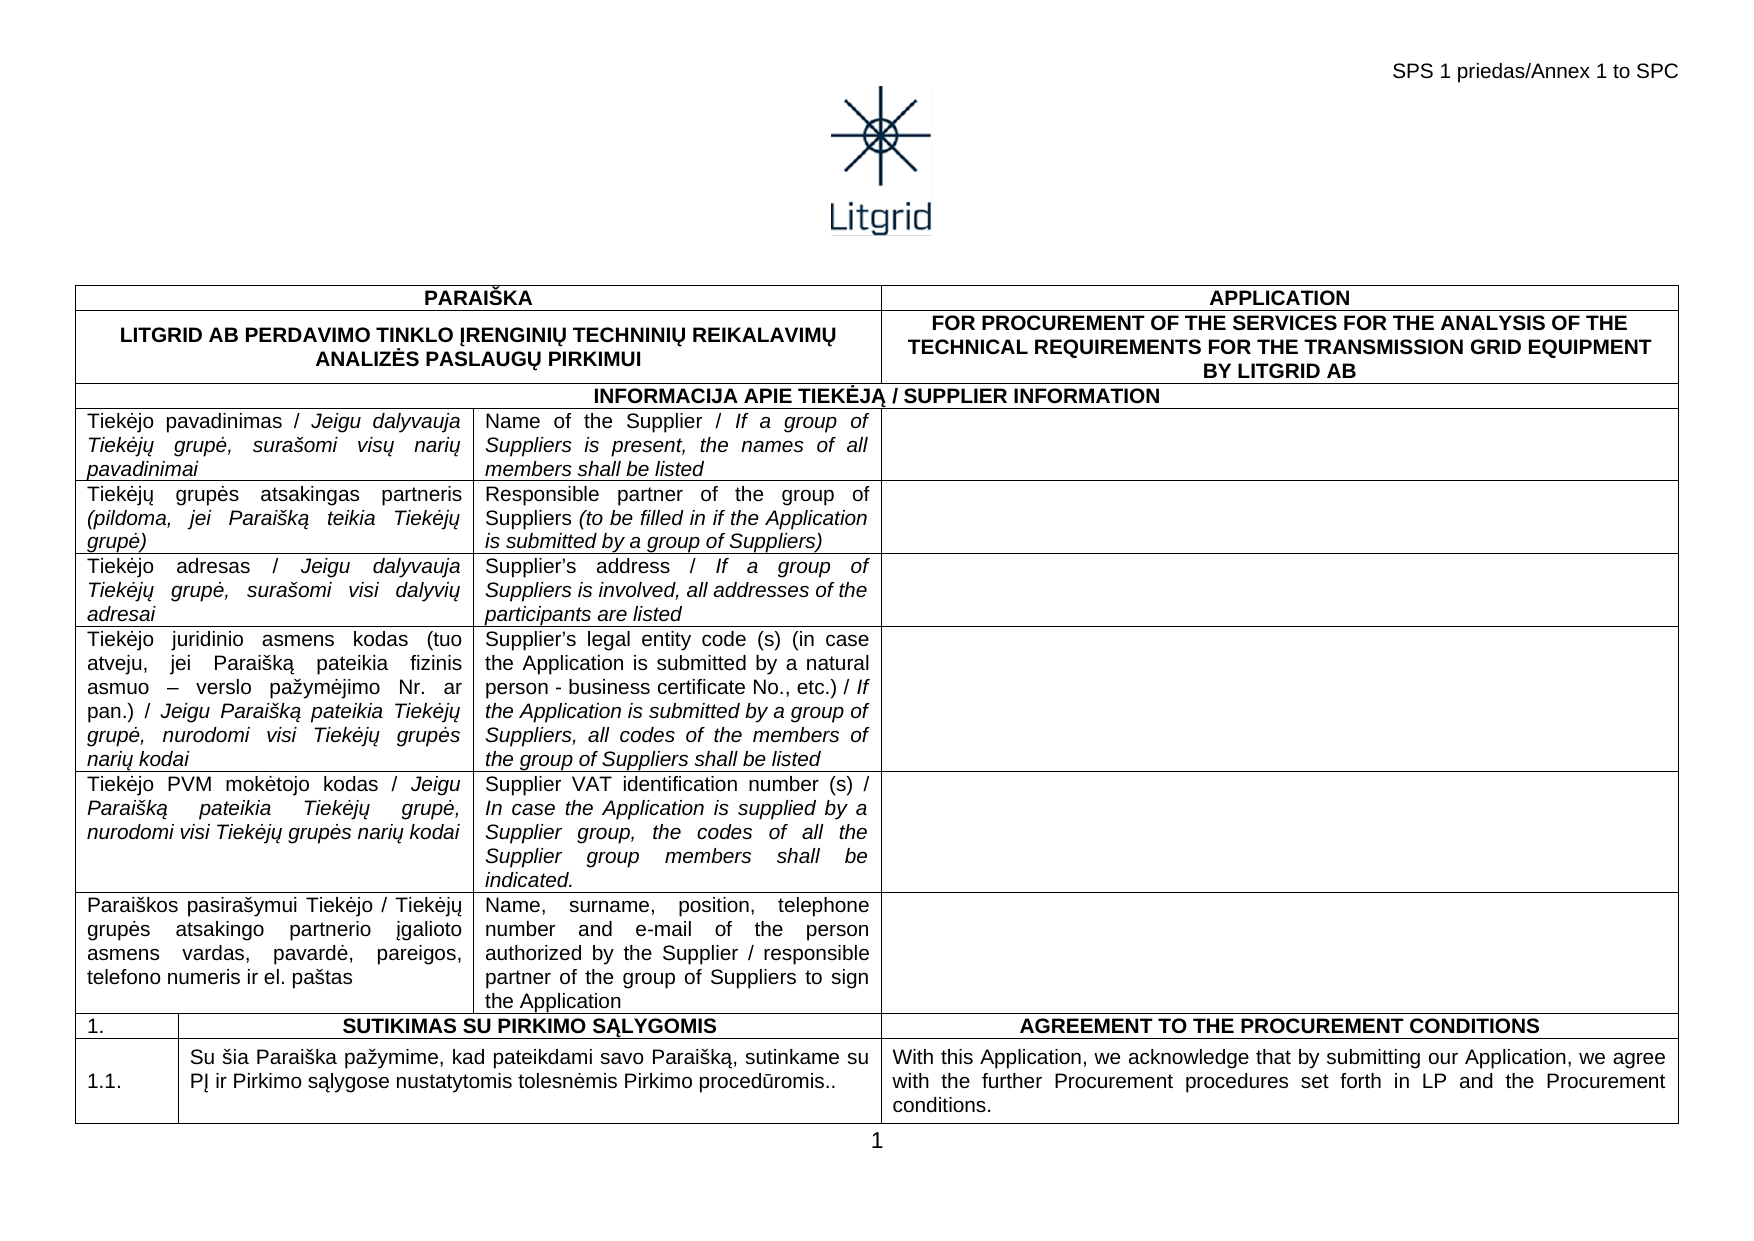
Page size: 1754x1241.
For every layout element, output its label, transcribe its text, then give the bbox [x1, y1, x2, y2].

table_cell [882, 409, 1678, 480]
table_cell [882, 772, 1678, 892]
table_cell AGREEMENT TO THE PROCUREMENT CONDITIONS [882, 1014, 1678, 1038]
table_cell Responsible partner of the group of Suppliers (to be filled in if the Application is submitted by a group of Suppliers) [474, 481, 881, 553]
table_cell Tiekėjo juridinio asmens kodas (tuo atveju, jei Paraišką pateikia fizinis asmuo – verslo pažymėjimo Nr. ar pan.) / Jeigu Paraišką pateikia Tiekėjų grupė, nurodomi visi Tiekėjų grupės narių kodai [76, 627, 473, 771]
table_header PARAIŠKA [76, 286, 881, 309]
table_cell Tiekėjo pavadinimas / Jeigu dalyvauja Tiekėjų grupė, surašomi visų narių pavadinimai [76, 409, 473, 480]
table_cell [882, 481, 1678, 553]
table_cell 1.1. [76, 1039, 178, 1123]
table_cell SUTIKIMAS SU PIRKIMO SĄLYGOMIS [179, 1014, 881, 1038]
table_header APPLICATION [882, 286, 1678, 309]
table_cell LITGRID AB PERDAVIMO TINKLO ĮRENGINIŲ TECHNINIŲ REIKALAVIMŲ ANALIZĖS PASLAUGŲ PIRKIMUI [76, 311, 881, 382]
table_cell Tiekėjo PVM mokėtojo kodas / Jeigu Paraišką pateikia Tiekėjų grupė, nurodomi visi Tiekėjų grupės narių kodai [76, 772, 473, 892]
table_cell Supplier VAT identification number (s) / In case the Application is supplied by a Supplier group, the codes of all the Supplier group members shall be indicated. [474, 772, 881, 892]
table_cell Supplier’s legal entity code (s) (in case the Application is submitted by a natural person - business certificate No., etc.) / If the Application is submitted by a group of Suppliers, all codes of the members of the group of Suppliers shall be listed [474, 627, 881, 771]
picture [831, 86, 932, 236]
table_cell [882, 627, 1678, 771]
table_cell Tiekėjo adresas / Jeigu dalyvauja Tiekėjų grupė, surašomi visi dalyvių adresai [76, 554, 473, 626]
table_cell Supplier’s address / If a group of Suppliers is involved, all addresses of the participants are listed [474, 554, 881, 626]
table_cell Name, surname, position, telephone number and e-mail of the person authorized by the Supplier / responsible partner of the group of Suppliers to sign the Application [474, 893, 881, 1013]
table_cell Paraiškos pasirašymui Tiekėjo / Tiekėjų grupės atsakingo partnerio įgalioto asmens vardas, pavardė, pareigos, telefono numeris ir el. paštas [76, 893, 473, 1013]
table_cell Su šia Paraiška pažymime, kad pateikdami savo Paraišką, sutinkame su PĮ ir Pirkimo sąlygose nustatytomis tolesnėmis Pirkimo procedūromis.. [179, 1039, 881, 1123]
table_cell INFORMACIJA APIE TIEKĖJĄ / SUPPLIER INFORMATION [76, 384, 1678, 407]
table_cell Tiekėjų grupės atsakingas partneris (pildoma, jei Paraišką teikia Tiekėjų grupė) [76, 481, 473, 553]
table_cell FOR PROCUREMENT OF THE SERVICES FOR THE ANALYSIS OF THE TECHNICAL REQUIREMENTS FOR THE TRANSMISSION GRID EQUIPMENT BY LITGRID AB [882, 311, 1678, 382]
table_cell [882, 554, 1678, 626]
table_cell With this Application, we acknowledge that by submitting our Application, we agree with the further Procurement procedures set forth in LP and the Procurement conditions. [882, 1039, 1678, 1123]
table_cell [882, 893, 1678, 1013]
table_cell 1. [76, 1014, 178, 1038]
table_cell Name of the Supplier / If a group of Suppliers is present, the names of all members shall be listed [474, 409, 881, 480]
